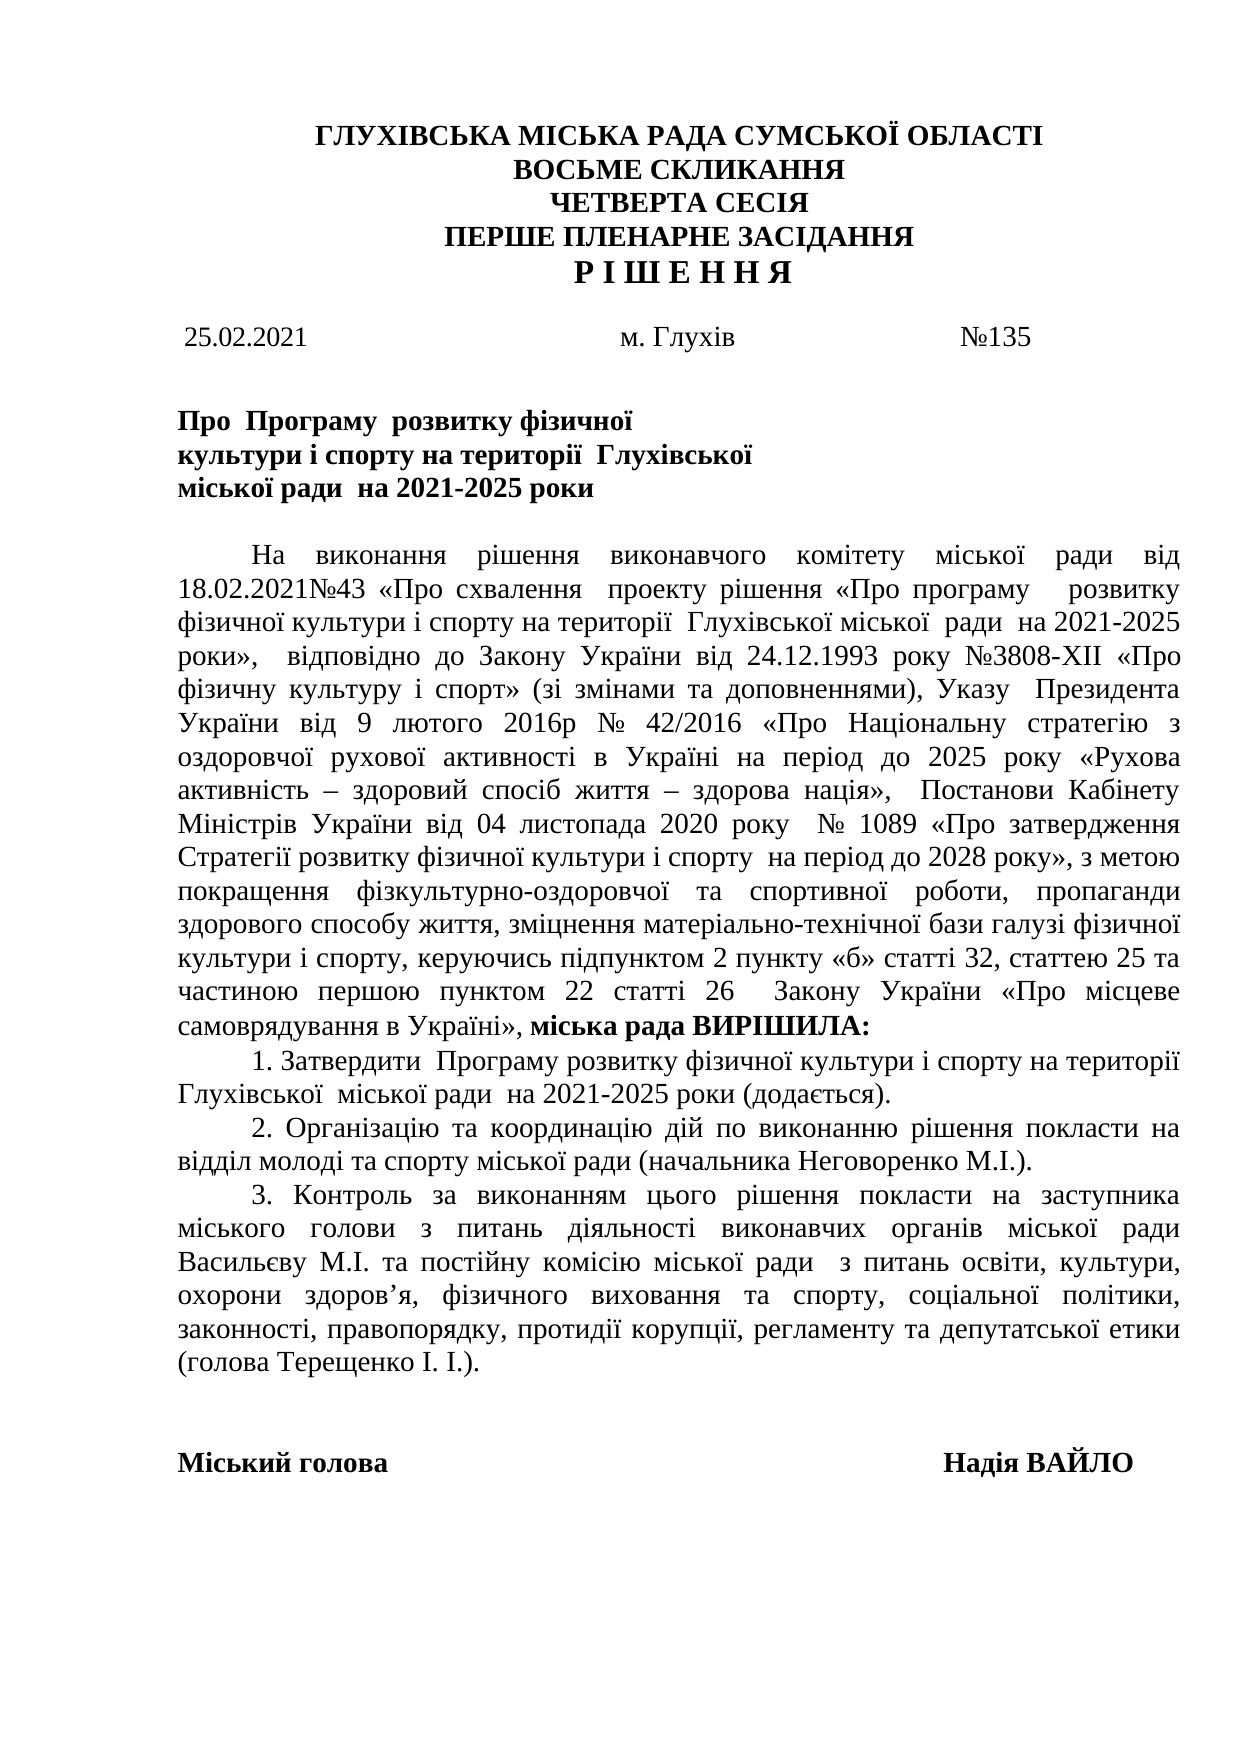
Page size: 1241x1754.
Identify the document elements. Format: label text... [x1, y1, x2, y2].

title Р І Ш Е Н Н Я [177, 252, 1181, 291]
text На виконання рішення виконавчого комітету міської ради від 18.02.2021№43 «Про схвалення проекту рішення «Про програму розвитку фізичної культури і спорту на території Глухівської міської ради на 2021-2025 роки», відповідно до Закону України від 24.12.1993 року №3808-XII «Про фізичну культуру і спорт» (зі змінами та доповненнями), Указу Президента України від 9 лютого 2016р № 42/2016 «Про Національну стратегію з оздоровчої рухової активності в Україні на період до 2025 року «Рухова активність – здоровий спосіб життя – здорова нація», Постанови Кабінету Міністрів України від 04 листопада 2020 року № 1089 «Про затвердження Стратегії розвитку фізичної культури і спорту на період до 2028 року», з метою покращення фізкультурно-оздоровчої та спортивної роботи, пропаганди здорового способу життя, зміцнення матеріально-технічної бази галузі фізичної культури і спорту, керуючись підпунктом 2 пункту «б» статті 32, статтею 25 та частиною першою пунктом 22 статті 26 Закону України «Про місцеве самоврядування в Україні», міська рада ВИРІШИЛА: [177, 537, 1181, 1043]
text ГЛУХІВСЬКА МІСЬКА РАДА СУМСЬКОЇ ОБЛАСТІ [177, 118, 1181, 152]
text культури і спорту на території Глухівської [177, 437, 1181, 470]
text Про Програму розвитку фізичної [177, 403, 1181, 437]
title ВОСЬМЕ СКЛИКАННЯ [177, 152, 1181, 185]
text ПЕРШЕ ПЛЕНАРНЕ ЗАСІДАННЯ [177, 219, 1181, 252]
text 25.02.2021 м. Глухів №135 [177, 319, 1181, 353]
text міської ради на 2021-2025 роки [177, 470, 1181, 504]
text 1. Затвердити Програму розвитку фізичної культури і спорту на території Глухівської міської ради на 2021-2025 роки (додається). [177, 1043, 1181, 1110]
text 2. Організацію та координацію дій по виконанню рішення покласти на відділ молоді та спорту міської ради (начальника Неговоренко М.І.). [177, 1110, 1181, 1177]
text 3. Контроль за виконанням цього рішення покласти на заступника міського голови з питань діяльності виконавчих органів міської ради Васильєву М.І. та постійну комісію міської ради з питань освіти, культури, охорони здоров’я, фізичного виховання та спорту, соціальної політики, законності, правопорядку, протидії корупції, регламенту та депутатської етики (голова Терещенко І. І.). [177, 1177, 1181, 1378]
text ЧЕТВЕРТА СЕСІЯ [177, 185, 1181, 219]
text Міський голова Надія ВАЙЛО [177, 1445, 1181, 1479]
